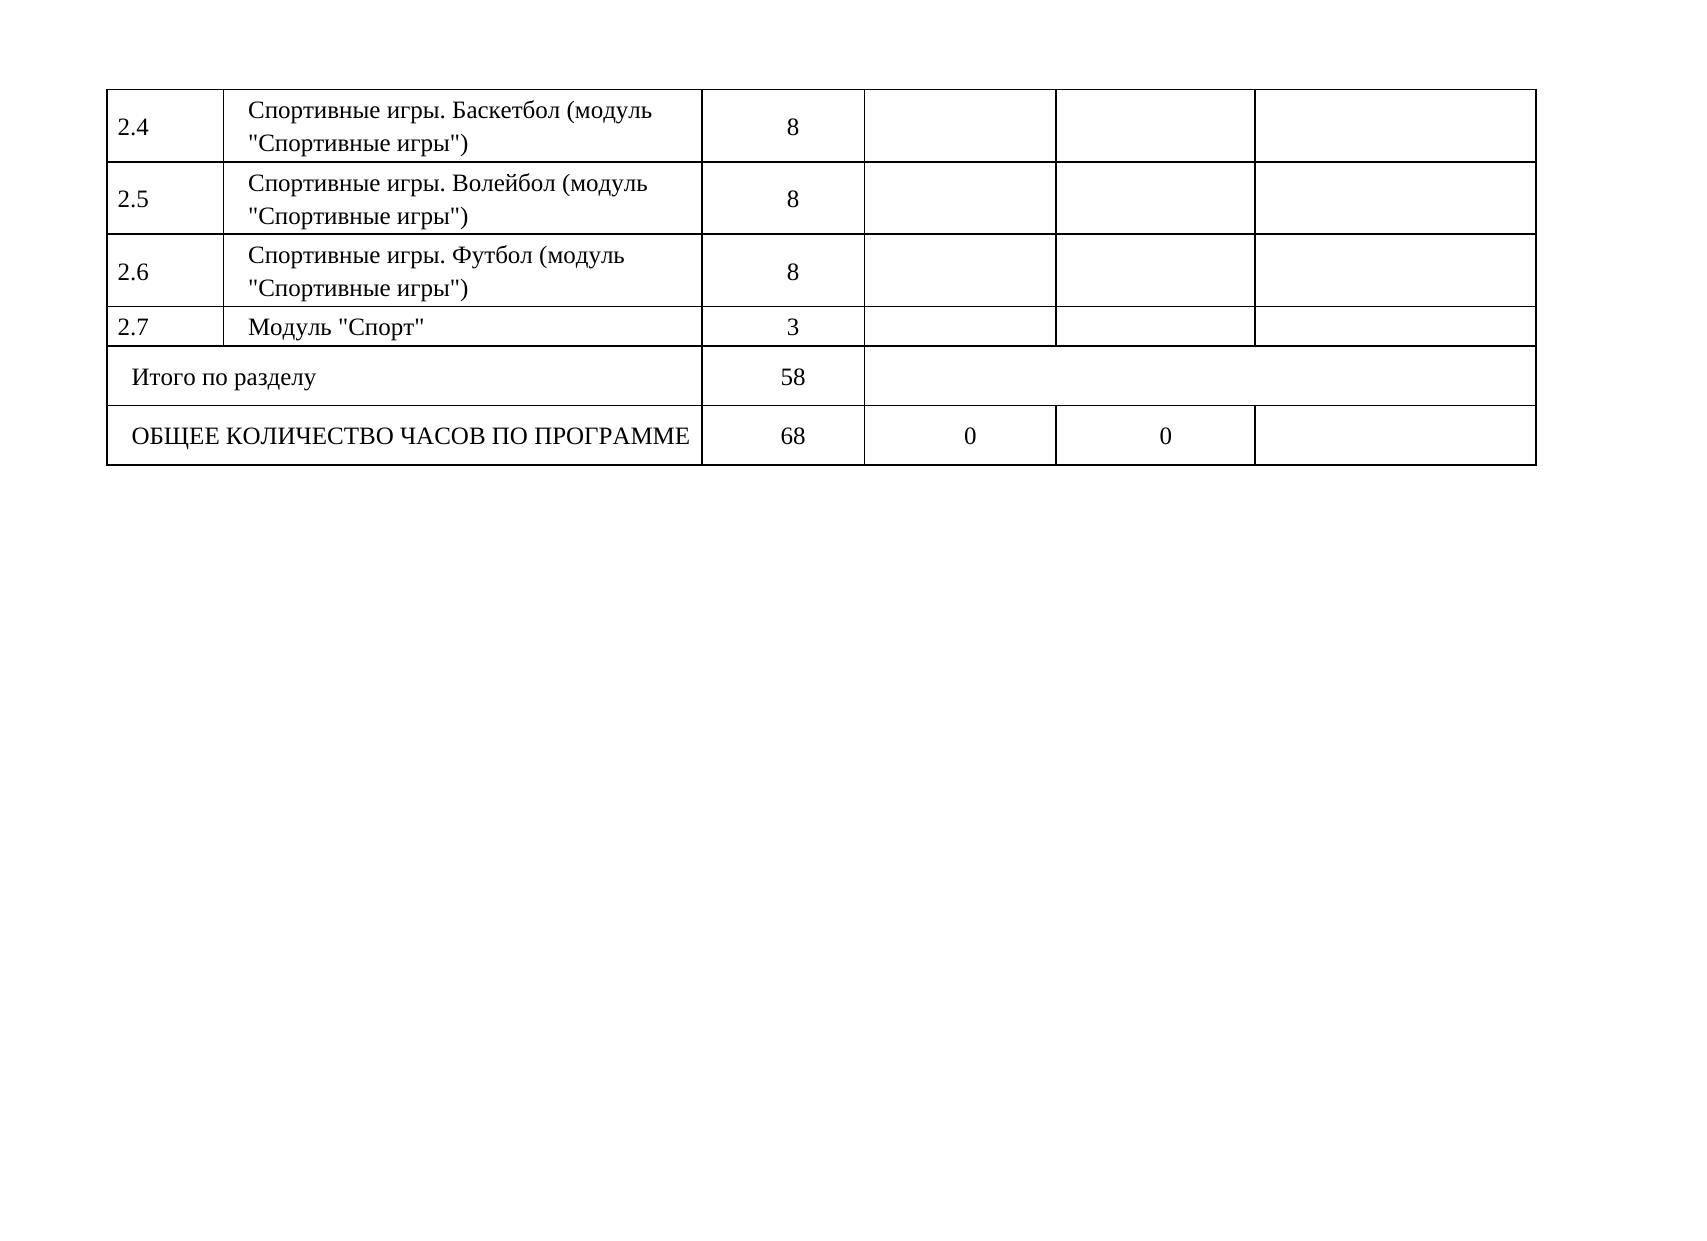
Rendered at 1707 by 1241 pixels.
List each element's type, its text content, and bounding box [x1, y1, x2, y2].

table_cell [1057, 307, 1254, 345]
table_cell Спортивные игры. Футбол (модуль "Спортивные игры") [224, 235, 701, 306]
table_cell Спортивные игры. Баскетбол (модуль "Спортивные игры") [224, 90, 701, 161]
table_cell [1256, 90, 1535, 161]
table_cell [865, 235, 1055, 306]
table_cell 68 [703, 406, 864, 464]
table_cell [865, 90, 1055, 161]
table_cell [1057, 163, 1254, 233]
table_cell [865, 307, 1055, 345]
table_cell [1256, 307, 1535, 345]
table_cell Спортивные игры. Волейбол (модуль "Спортивные игры") [224, 163, 701, 233]
table_cell 2.5 [108, 163, 223, 233]
table_cell [865, 163, 1055, 233]
table_cell 2.7 [108, 307, 223, 345]
table_cell Модуль "Спорт" [224, 307, 701, 345]
table_cell 3 [703, 307, 864, 345]
table_cell 58 [703, 347, 864, 404]
table_cell [865, 347, 1535, 404]
table_cell [1256, 163, 1535, 233]
table_cell [1057, 90, 1254, 161]
table_cell 0 [1057, 406, 1254, 464]
table_cell [1256, 235, 1535, 306]
table_cell 8 [703, 90, 864, 161]
table_cell Итого по разделу [108, 347, 701, 404]
table_cell [1057, 235, 1254, 306]
table_cell 8 [703, 235, 864, 306]
table_cell 8 [703, 163, 864, 233]
table_cell 2.4 [108, 90, 223, 161]
table_cell 2.6 [108, 235, 223, 306]
table_cell [1256, 406, 1535, 464]
table_cell ОБЩЕЕ КОЛИЧЕСТВО ЧАСОВ ПО ПРОГРАММЕ [108, 406, 701, 464]
table_cell 0 [865, 406, 1055, 464]
